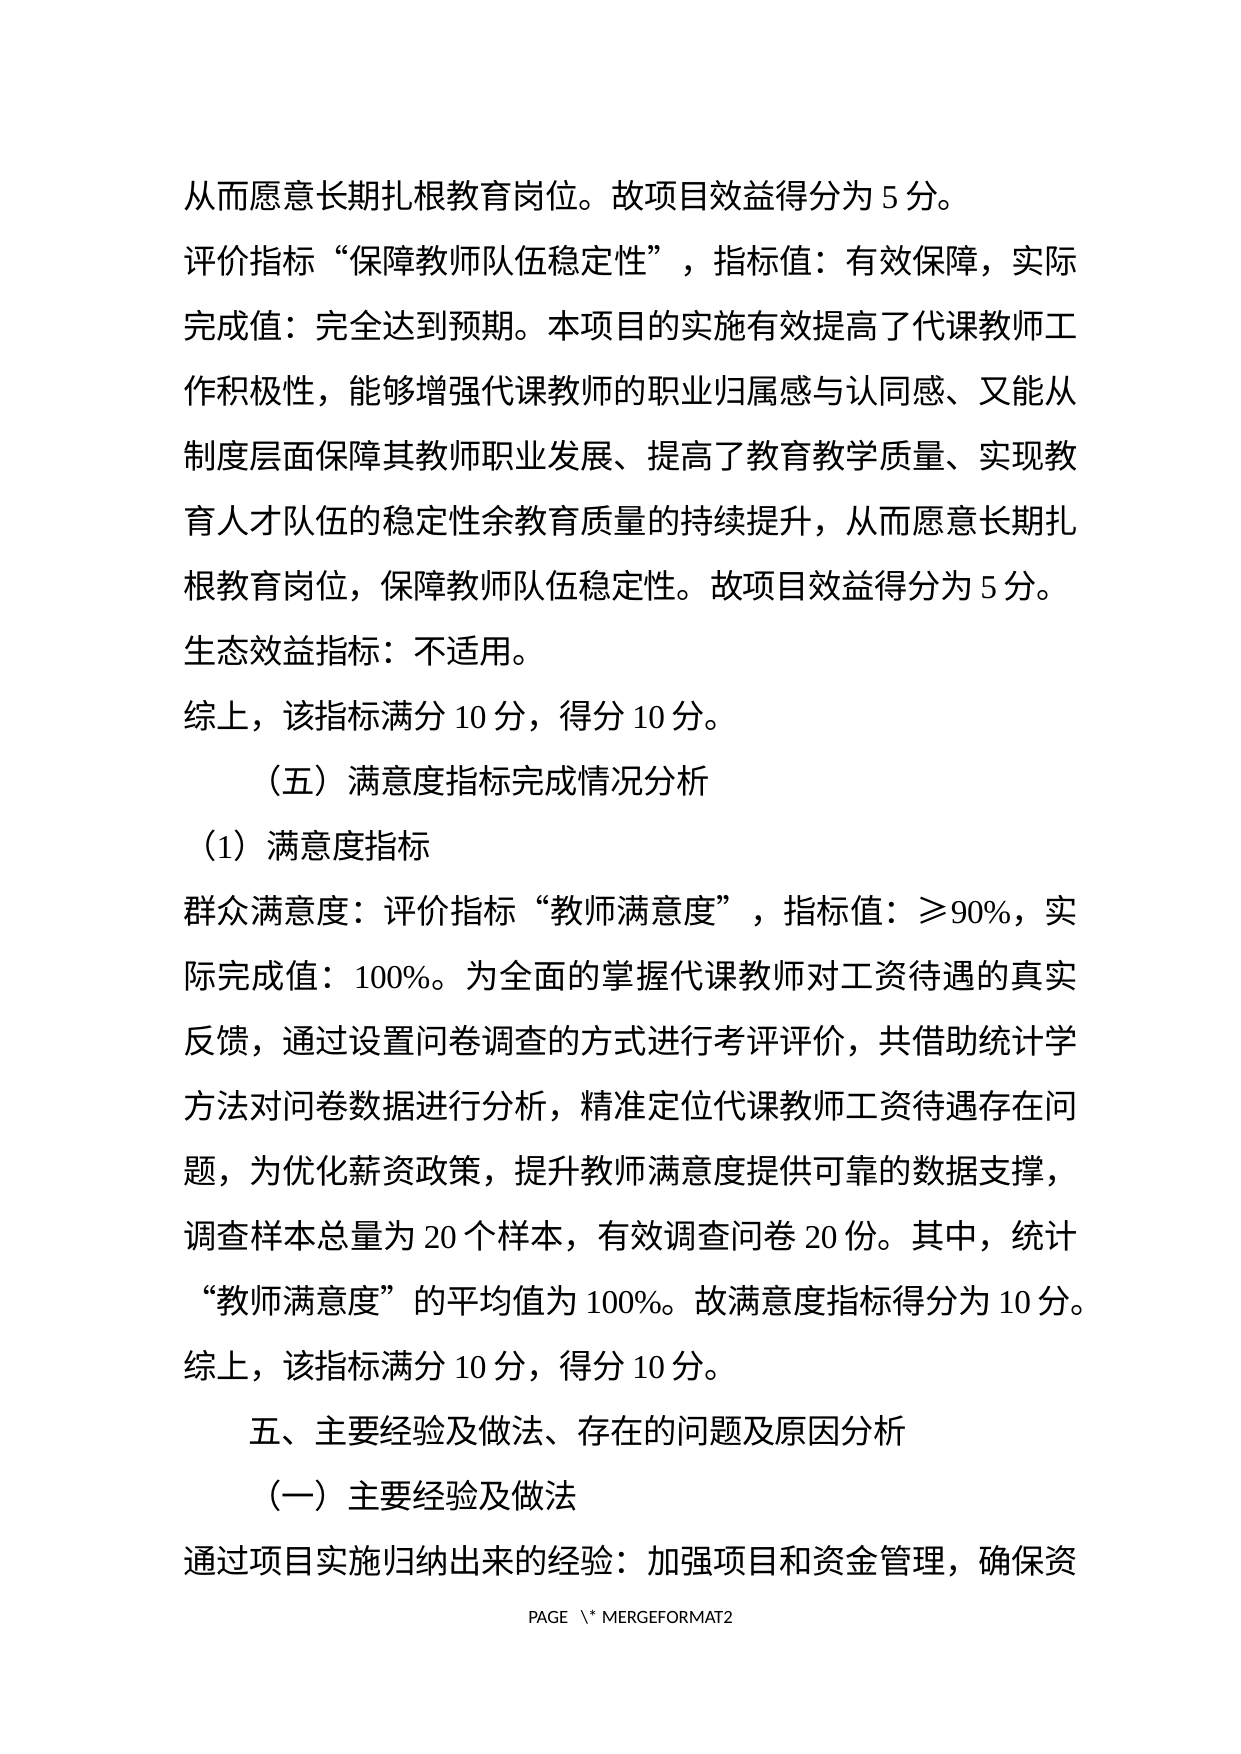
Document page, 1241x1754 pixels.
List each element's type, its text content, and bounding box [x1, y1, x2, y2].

text （五）满意度指标完成情况分析 （1）满意度指标 群众满意度：评价指标“教师满意度”，指标值：≥90%，实际完成值：100%。为全面的掌握代课教师对工资待遇的真实反馈，通过设置问卷调查的方式进行考评评价，共借助统计学方法对问卷数据进行分析，精准定位代课教师工资待遇存在问题，为优化薪资政策，提升教师满意度提供可靠的数据支撑，调查样本总量为20个样本，有效调查问卷20份。其中，统计“教师满意度”的平均值为100%。故满意度指标得分为10分。 综上，该指标满分10分，得分10分。 [183, 747, 1078, 1397]
text 五、主要经验及做法、存在的问题及原因分析 [183, 1397, 1078, 1462]
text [183, 1462, 1078, 1592]
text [183, 162, 1078, 747]
